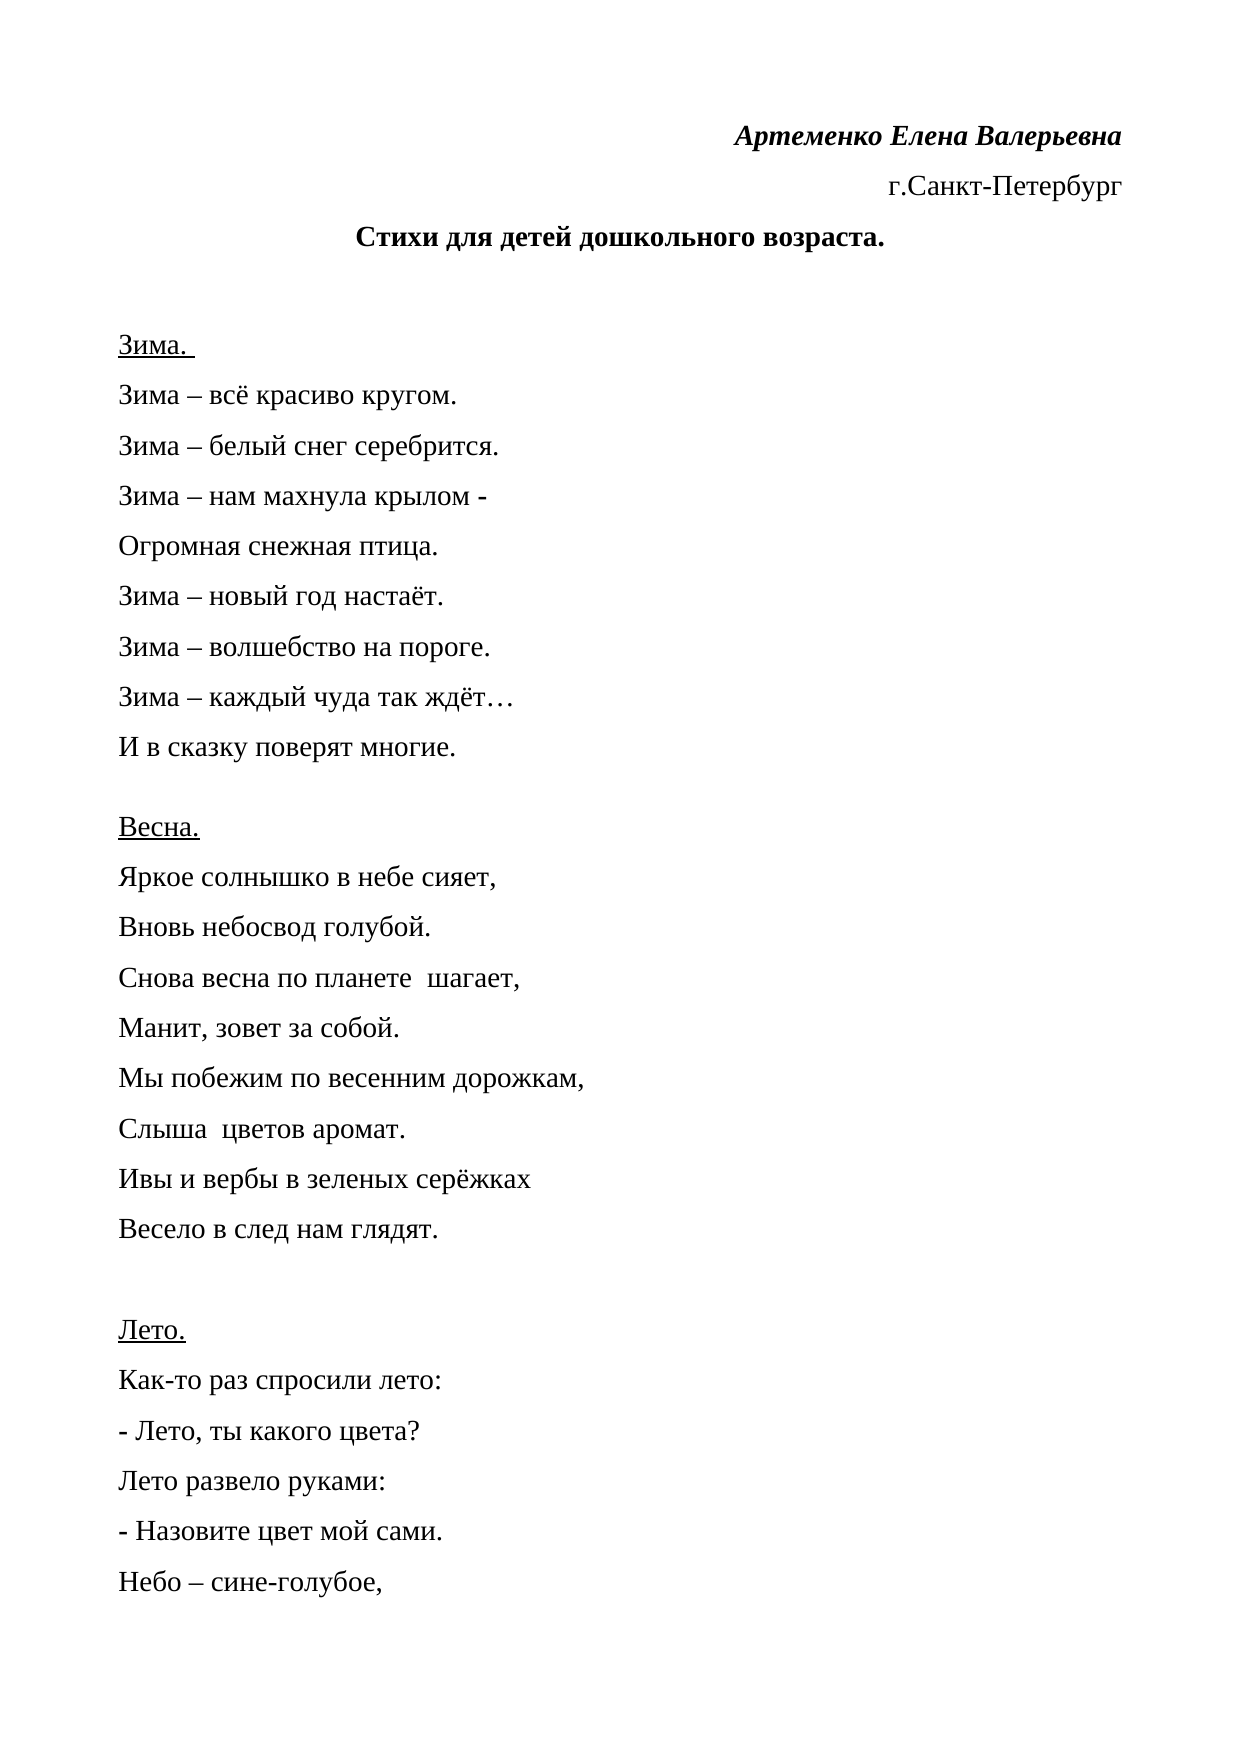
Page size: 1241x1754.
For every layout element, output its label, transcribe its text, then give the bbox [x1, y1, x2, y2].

text Весело в след нам глядят. [118, 1211, 1122, 1245]
text Артеменко Елена Валерьевна [118, 118, 1122, 152]
text Зима. [118, 327, 1122, 361]
text Яркое солнышко в небе сияет, [118, 859, 1122, 893]
text Зима – волшебство на пороге. [118, 629, 1122, 662]
text Вновь небосвод голубой. [118, 909, 1122, 943]
text Как-то раз спросили лето: [118, 1362, 1122, 1396]
text Зима – всё красиво кругом. [118, 377, 1122, 411]
text Мы побежим по весенним дорожкам, [118, 1061, 1122, 1094]
text Весна. [118, 809, 1122, 842]
text Снова весна по планете шагает, [118, 960, 1122, 993]
text Зима – новый год настаёт. [118, 578, 1122, 612]
text Манит, зовет за собой. [118, 1010, 1122, 1044]
text Лето развело руками: [118, 1463, 1122, 1497]
text Слыша цветов аромат. [118, 1111, 1122, 1144]
text Зима – белый снег серебрится. [118, 428, 1122, 461]
text Лето. [118, 1312, 1122, 1346]
text Зима – нам махнула крылом - [118, 478, 1122, 511]
text Зима – каждый чуда так ждёт… [118, 679, 1122, 713]
text г.Санкт-Петербург [118, 168, 1122, 202]
text - Назовите цвет мой сами. [118, 1513, 1122, 1547]
text И в сказку поверят многие. [118, 729, 1122, 763]
text Небо – сине-голубое, [118, 1564, 1122, 1597]
text Ивы и вербы в зеленых серёжках [118, 1161, 1122, 1195]
text Стихи для детей дошкольного возраста. [118, 219, 1122, 252]
text Огромная снежная птица. [118, 528, 1122, 562]
text - Лето, ты какого цвета? [118, 1413, 1122, 1446]
